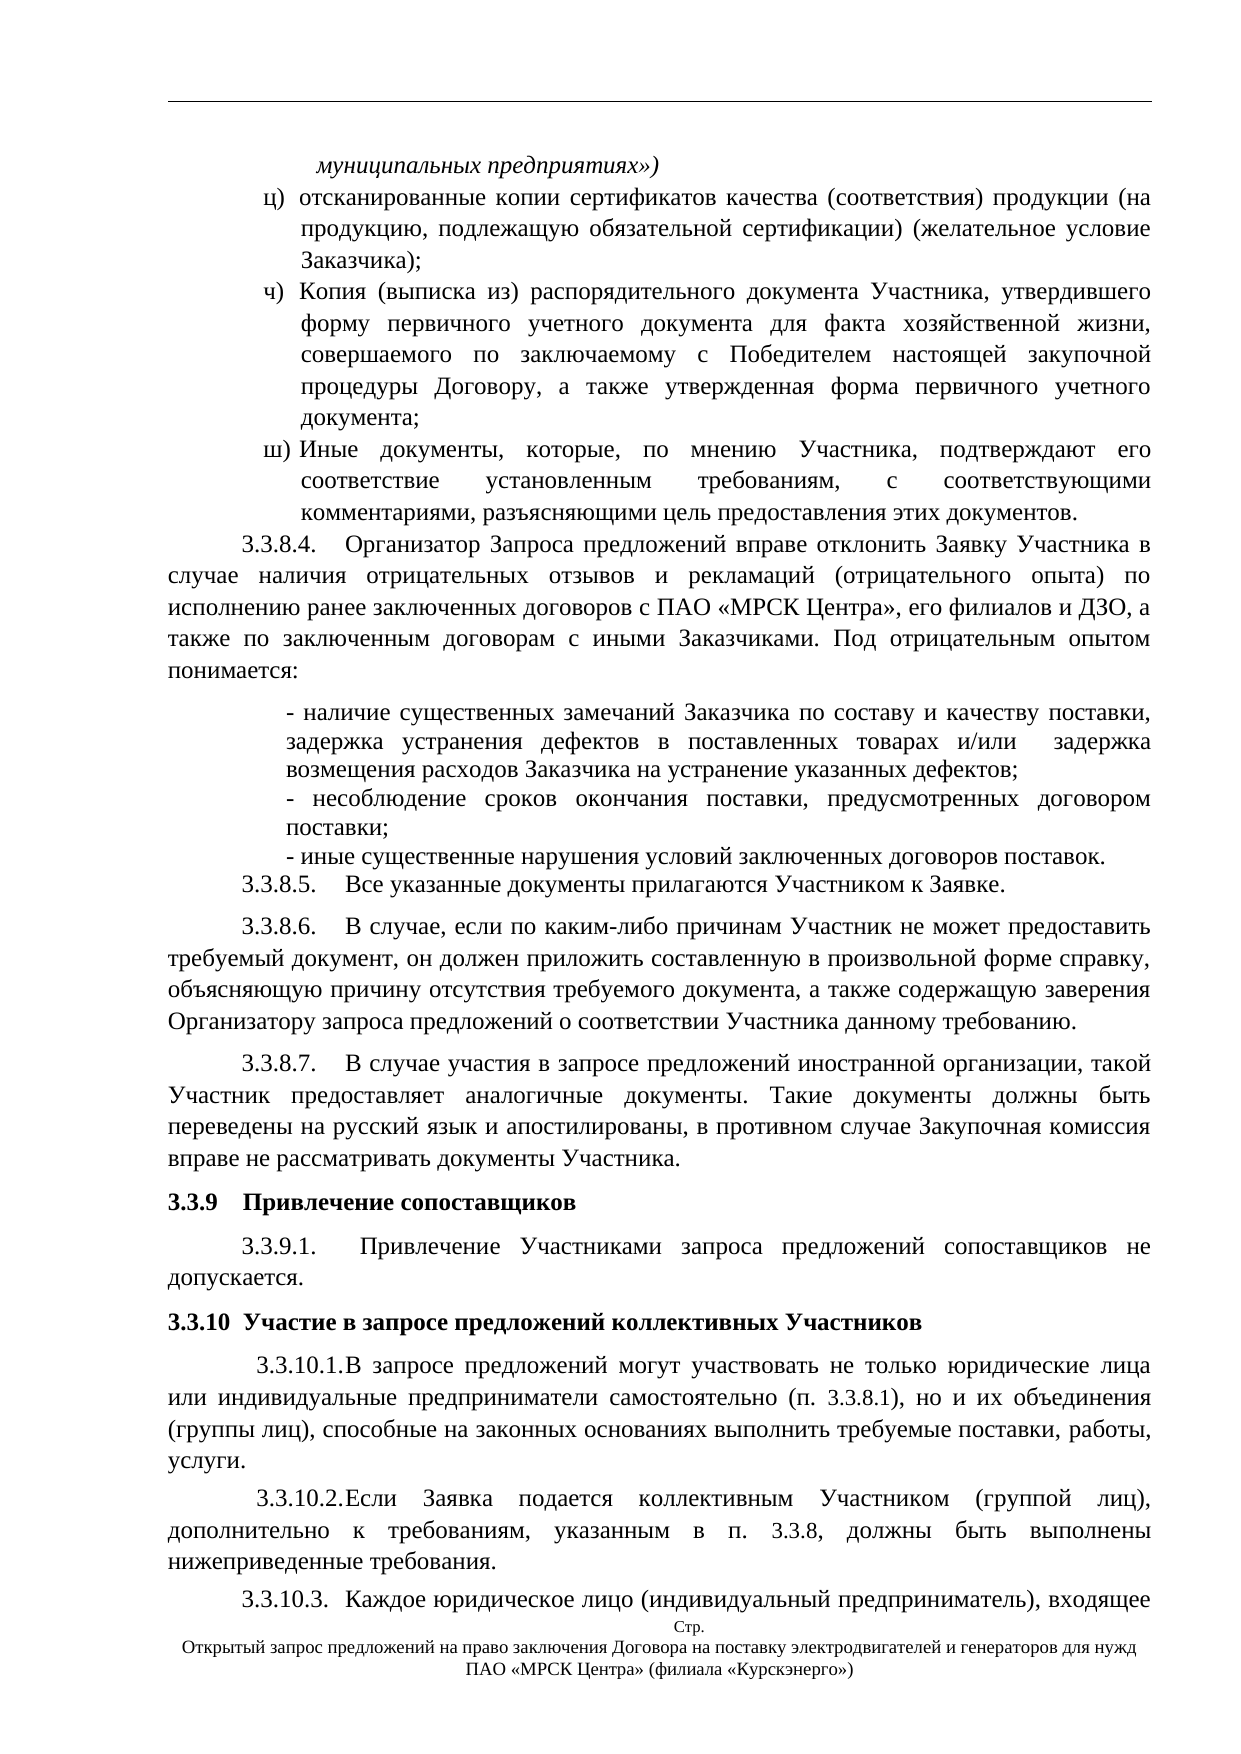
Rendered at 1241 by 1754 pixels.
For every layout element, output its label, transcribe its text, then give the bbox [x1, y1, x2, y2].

list В запросе предложений могут участвовать не только юридические лица или индивидуальные предприниматели самостоятельно (п. 3.3.8.1), но и их объединения (группы лиц), способные на законных основаниях выполнить требуемые поставки, работы, услуги. [168, 1351, 1152, 1474]
subtitle Участие в запросе предложений коллективных Участников [168, 1307, 1152, 1335]
list В случае, если по каким-либо причинам Участник не может предоставить требуемый документ, он должен приложить составленную в произвольной форме справку, объясняющую причину отсутствия требуемого документа, а также содержащую заверения Организатору запроса предложений о соответствии Участника данному требованию. [168, 911, 1152, 1035]
list Если Заявка подается коллективным Участником (группой лиц), дополнительно к требованиям, указанным в п. 3.3.8, должны быть выполнены нижеприведенные требования. [168, 1483, 1152, 1575]
list В случае участия в запросе предложений иностранной организации, такой Участник предоставляет аналогичные документы. Такие документы должны быть переведены на русский язык и апостилированы, в противном случае Закупочная комиссия вправе не рассматривать документы Участника. [168, 1048, 1152, 1172]
list Организатор Запроса предложений вправе отклонить Заявку Участника в случае наличия отрицательных отзывов и рекламаций (отрицательного опыта) по исполнению ранее заключенных договоров с ПАО «МРСК Центра», его филиалов и ДЗО, а также по заключенным договорам с иными Заказчиками. Под отрицательным опытом понимается: [168, 529, 1152, 684]
list отсканированные копии сертификатов качества (соответствия) продукции (на продукцию, подлежащую обязательной сертификации) (желательное условие Заказчика); [263, 182, 1152, 273]
list Копия (выписка из) распорядительного документа Участника, утвердившего форму первичного учетного документа для факта хозяйственной жизни, совершаемого по заключаемому с Победителем настоящей закупочной процедуры Договору, а также утвержденная форма первичного учетного документа; [263, 276, 1152, 431]
subtitle Привлечение сопоставщиков [168, 1187, 1152, 1216]
list Все указанные документы прилагаются Участником к Заявке. [168, 869, 1152, 898]
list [168, 1584, 1152, 1613]
list Иные документы, которые, по мнению Участника, подтверждают его соответствие установленным требованиям, с соответствующими комментариями, разъясняющими цель предоставления этих документов. [263, 434, 1152, 526]
list - наличие существенных замечаний Заказчика по составу и качеству поставки, задержка устранения дефектов в поставленных товарах и/или задержка возмещения расходов Заказчика на устранение указанных дефектов; [286, 697, 1152, 783]
list - иные существенные нарушения условий заключенных договоров поставок. [286, 841, 1152, 869]
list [316, 150, 1152, 179]
list Привлечение Участниками запроса предложений сопоставщиков не допускается. [168, 1231, 1152, 1291]
list - несоблюдение сроков окончания поставки, предусмотренных договором поставки; [286, 783, 1152, 841]
